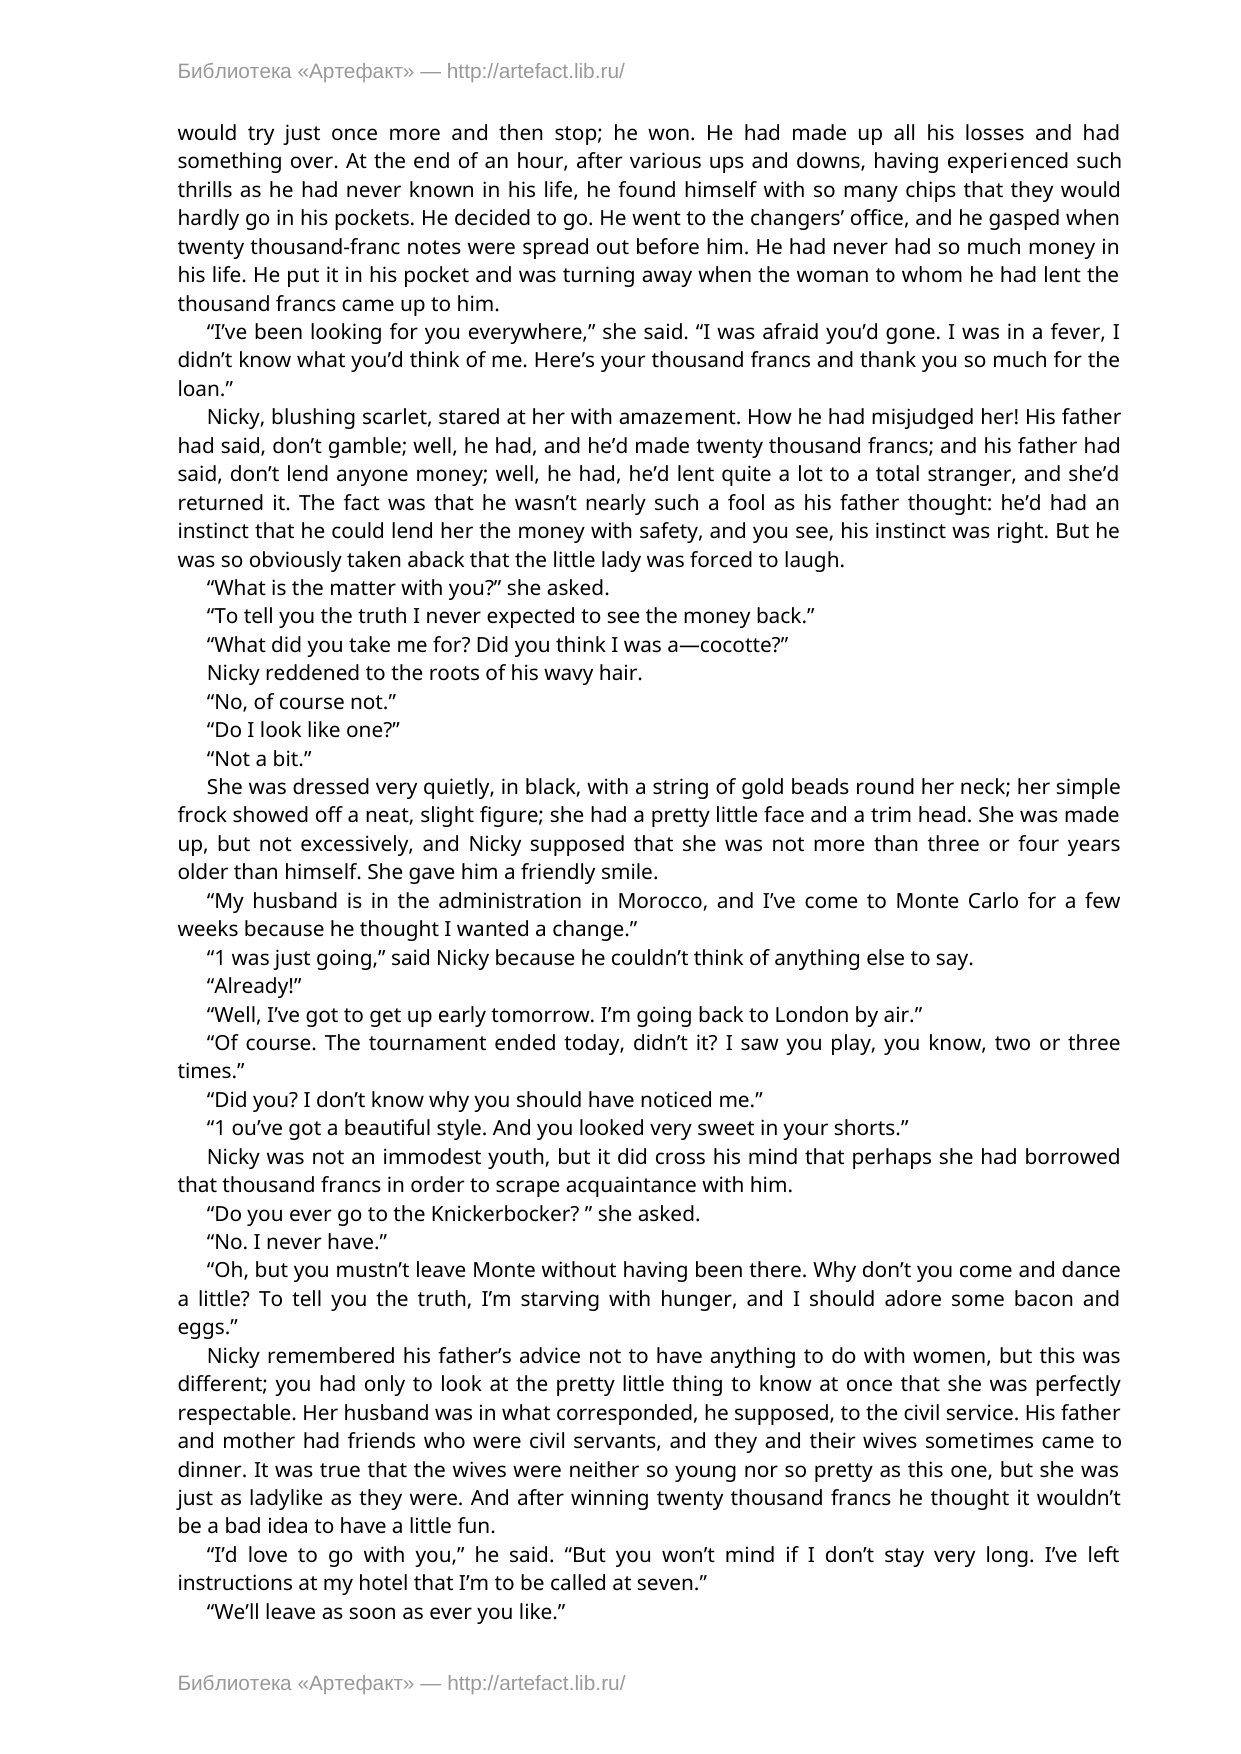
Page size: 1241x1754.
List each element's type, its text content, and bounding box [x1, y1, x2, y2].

text “Already!” [177, 971, 1122, 1000]
text “1 was just going,” said Nicky because he couldn’t think of anything else to say. [177, 943, 1122, 971]
text Nicky reddened to the roots of his wavy hair. [177, 658, 1122, 687]
text “Do I look like one?” [177, 715, 1122, 744]
text Nicky remembered his father’s advice not to have anything to do with women, but this was different; you had only to look at the pretty little thing to know at once that she was perfectly respectable. Her husband was in what corresponded, he supposed, to the civil service. His father and mother had friends who were civil servants, and they and their wives sometimes came to dinner. It was true that the wives were neither so young nor so pretty as this one, but she was just as ladylike as they were. And after winning twenty thousand francs he thought it wouldn’t be a bad idea to have a little fun. [177, 1341, 1122, 1540]
text “No. I never have.” [177, 1227, 1122, 1256]
text Nicky was not an immodest youth, but it did cross his mind that perhaps she had borrowed that thousand francs in order to scrape acquaintance with him. [177, 1142, 1122, 1199]
text “Well, I’ve got to get up early tomorrow. I’m going back to London by air.” [177, 1000, 1122, 1028]
text “Did you? I don’t know why you should have noticed me.” [177, 1085, 1122, 1113]
text “To tell you the truth I never expected to see the money back.” [177, 602, 1122, 630]
text “I’d love to go with you,” he said. “But you won’t mind if I don’t stay very long. I’ve left instructions at my hotel that I’m to be called at seven.” [177, 1540, 1122, 1597]
text “Of course. The tournament ended today, didn’t it? I saw you play, you know, two or three times.” [177, 1028, 1122, 1085]
text “Oh, but you mustn’t leave Monte without having been there. Why don’t you come and dance a little? To tell you the truth, I’m starving with hunger, and I should adore some bacon and eggs.” [177, 1256, 1122, 1341]
text “No, of course not.” [177, 687, 1122, 715]
text “My husband is in the administration in Morocco, and I’ve come to Monte Carlo for a few weeks because he thought I wanted a change.” [177, 886, 1122, 943]
text “1 ou’ve got a beautiful style. And you looked very sweet in your shorts.” [177, 1113, 1122, 1142]
text “What did you take me for? Did you think I was a—cocotte?” [177, 630, 1122, 658]
text “Do you ever go to the Knickerbocker? ” she asked. [177, 1199, 1122, 1227]
text “Not a bit.” [177, 744, 1122, 772]
text “I’ve been looking for you everywhere,” she said. “I was afraid you’d gone. I was in a fever, I didn’t know what you’d think of me. Here’s your thousand francs and thank you so much for the loan.” [177, 317, 1122, 402]
text “What is the matter with you?” she asked. [177, 573, 1122, 602]
text She was dressed very quietly, in black, with a string of gold beads round her neck; her simple frock showed off a neat, slight figure; she had a pretty little face and a trim head. She was made up, but not excessively, and Nicky supposed that she was not more than three or four years older than himself. She gave him a friendly smile. [177, 772, 1122, 886]
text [177, 118, 1122, 317]
text “We’ll leave as soon as ever you like.” [177, 1597, 1122, 1625]
text Nicky, blushing scarlet, stared at her with amazement. How he had misjudged her! His father had said, don’t gamble; well, he had, and he’d made twenty thousand francs; and his father had said, don’t lend anyone money; well, he had, he’d lent quite a lot to a total stranger, and she’d returned it. The fact was that he wasn’t nearly such a fool as his father thought: he’d had an instinct that he could lend her the money with safety, and you see, his instinct was right. But he was so obviously taken aback that the little lady was forced to laugh. [177, 402, 1122, 573]
